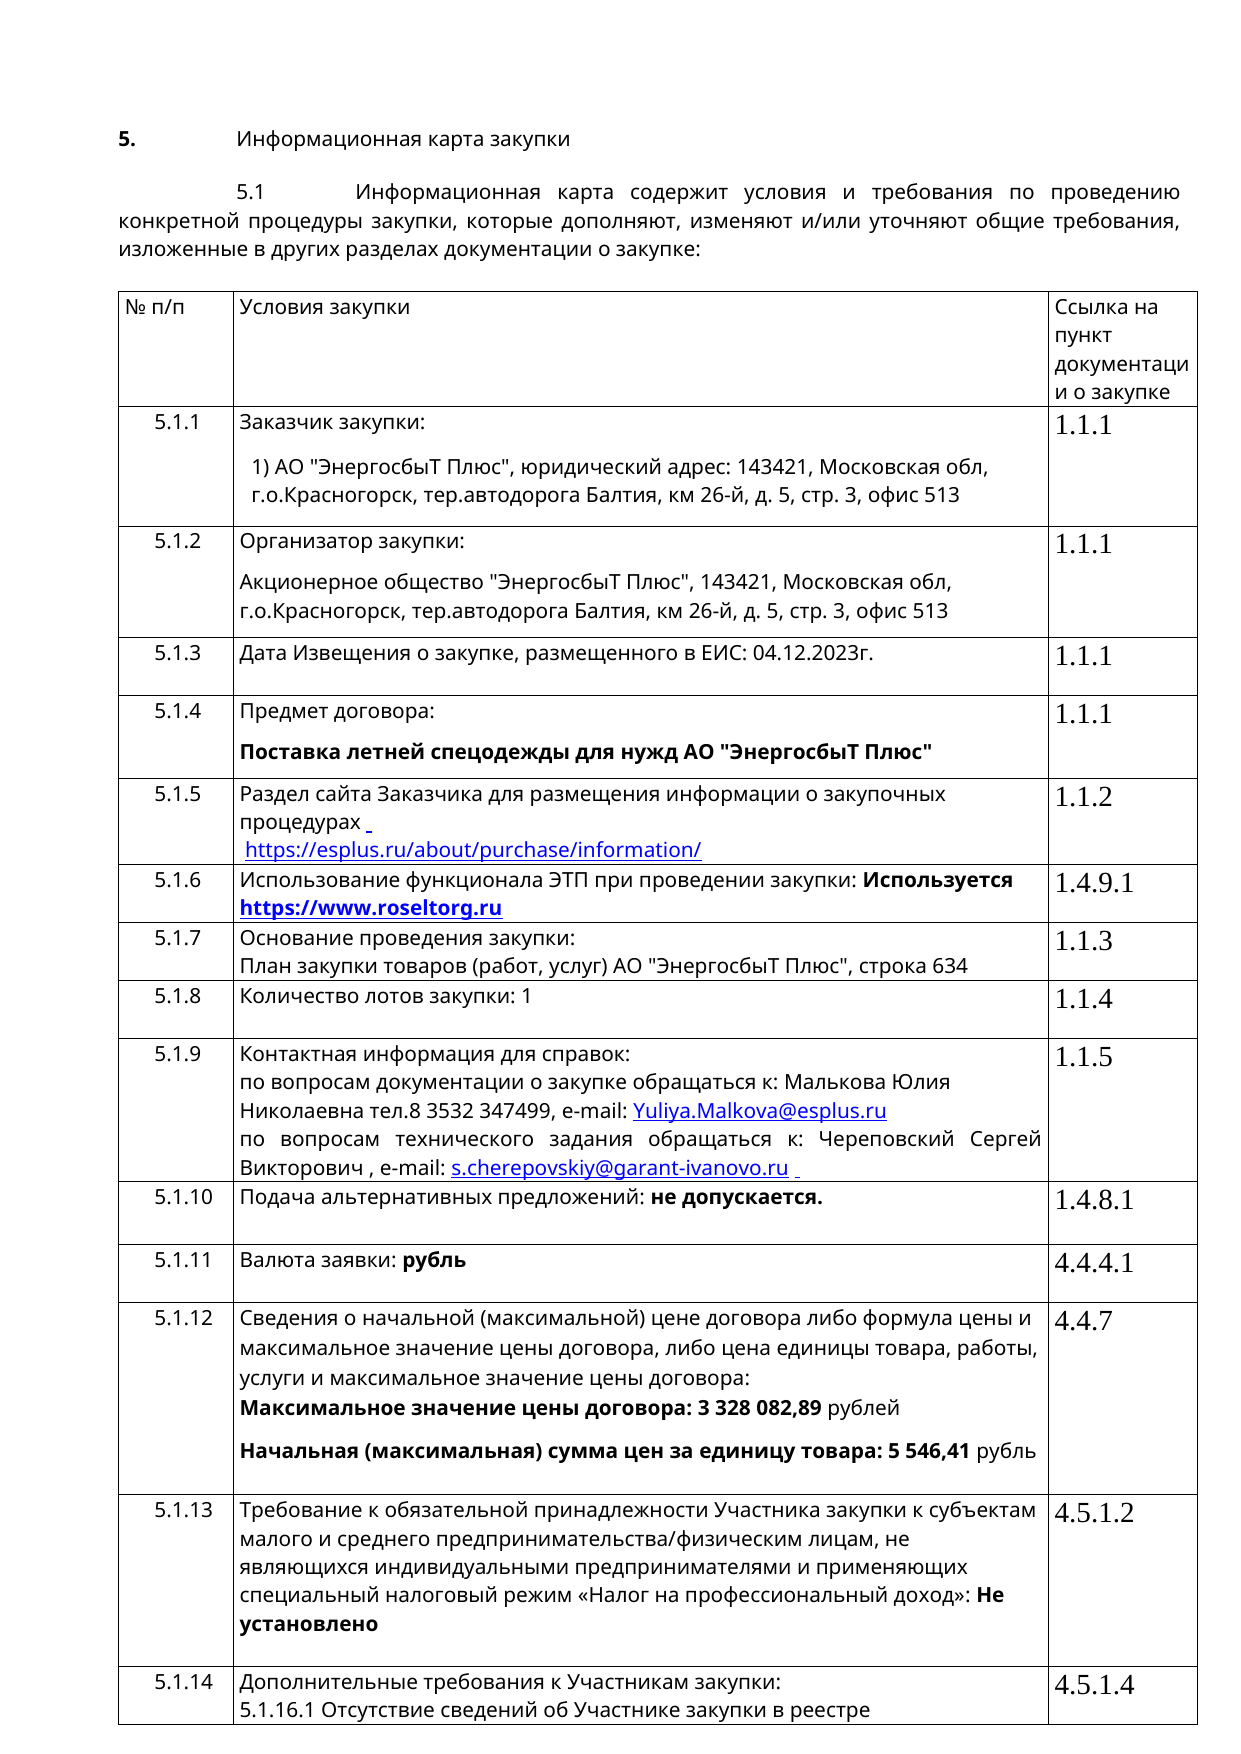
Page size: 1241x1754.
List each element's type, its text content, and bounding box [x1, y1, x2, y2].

table_header № п/п [119, 292, 233, 406]
table_cell [119, 1667, 233, 1724]
table_cell [119, 779, 233, 864]
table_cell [234, 1667, 1048, 1724]
table_cell Организатор закупки: Акционерное общество "ЭнергосбыТ Плюс", 143421, Московская обл, г.о.Красногорск, тер.автодорога Балтия, км 26-й, д. 5, стр. 3, офис 513 [234, 527, 1048, 637]
table_cell 4.4.4.1 [1049, 1245, 1197, 1302]
table_cell Дата Извещения о закупке, размещенного в ЕИС: 04.12.2023г. [234, 638, 1048, 695]
table_cell [119, 923, 233, 980]
table_header Ссылка на пункт документации о закупке [1049, 292, 1197, 406]
table_cell 4.5.1.4 [1049, 1667, 1197, 1724]
table_cell Контактная информация для справок: по вопросам документации о закупке обращаться к: Малькова Юлия Николаевна тел.8 3532 347499, e-mail: Yuliya.Malkova@esplus.ru по вопросам технического задания обращаться к: Череповский Сергей Викторович , e-mail: s.cherepovskiy@garant-ivanovo.ru [234, 1039, 1048, 1181]
table_cell 1.4.9.1 [1049, 865, 1197, 922]
table_cell Подача альтернативных предложений: не допускается. [234, 1182, 1048, 1244]
table_cell [119, 865, 233, 922]
table_cell [119, 1245, 233, 1302]
table_cell [119, 638, 233, 695]
table_cell Основание проведения закупки: План закупки товаров (работ, услуг) АО "ЭнергосбыТ Плюс", строка 634 [234, 923, 1048, 980]
table_cell 1.1.4 [1049, 981, 1197, 1038]
table_cell 1.1.1 [1049, 696, 1197, 778]
table_cell Заказчик закупки: 1) АО "ЭнергосбыТ Плюс", юридический адрес: 143421, Московская обл, г.о.Красногорск, тер.автодорога Балтия, км 26-й, д. 5, стр. 3, офис 513 [234, 407, 1048, 526]
table_cell 1.4.8.1 [1049, 1182, 1197, 1244]
table_cell Сведения о начальной (максимальной) цене договора либо формула цены и максимальное значение цены договора, либо цена единицы товара, работы, услуги и максимальное значение цены договора: Максимальное значение цены договора: 3 328 082,89 рублей Начальная (максимальная) сумма цен за единицу товара: 5 546,41 рубль [234, 1303, 1048, 1494]
table_cell [119, 696, 233, 778]
table_cell 4.4.7 [1049, 1303, 1197, 1494]
text 5.1 Информационная карта содержит условия и требования по проведению конкретной процедуры закупки, которые дополняют, изменяют и/или уточняют общие требования, изложенные в других разделах документации о закупке: [118, 177, 1181, 263]
table_cell [119, 1182, 233, 1244]
table_cell 1.1.2 [1049, 779, 1197, 864]
table_cell Предмет договора: Поставка летней спецодежды для нужд АО "ЭнергосбыТ Плюс" [234, 696, 1048, 778]
table_cell [119, 981, 233, 1038]
table_cell 1.1.1 [1049, 407, 1197, 526]
table_cell [119, 527, 233, 637]
table_cell [119, 1039, 233, 1181]
table_cell [119, 1303, 233, 1494]
table_cell Использование функционала ЭТП при проведении закупки: Используется https://www.roseltorg.ru [234, 865, 1048, 922]
table_cell 4.5.1.2 [1049, 1495, 1197, 1666]
subtitle Информационная карта закупки [118, 124, 1181, 152]
table_cell Количество лотов закупки: 1 [234, 981, 1048, 1038]
table_cell Раздел сайта Заказчика для размещения информации о закупочных процедурах https://esplus.ru/about/purchase/information/ [234, 779, 1048, 864]
table_cell [119, 1495, 233, 1666]
table_cell 1.1.3 [1049, 923, 1197, 980]
table_cell [119, 407, 233, 526]
table_cell Требование к обязательной принадлежности Участника закупки к субъектам малого и среднего предпринимательства/физическим лицам, не являющихся индивидуальными предпринимателями и применяющих специальный налоговый режим «Налог на профессиональный доход»: Не установлено [234, 1495, 1048, 1666]
table_cell 1.1.1 [1049, 638, 1197, 695]
table_cell 1.1.1 [1049, 527, 1197, 637]
table_cell 1.1.5 [1049, 1039, 1197, 1181]
table_header Условия закупки [234, 292, 1048, 406]
table_cell Валюта заявки: рубль [234, 1245, 1048, 1302]
